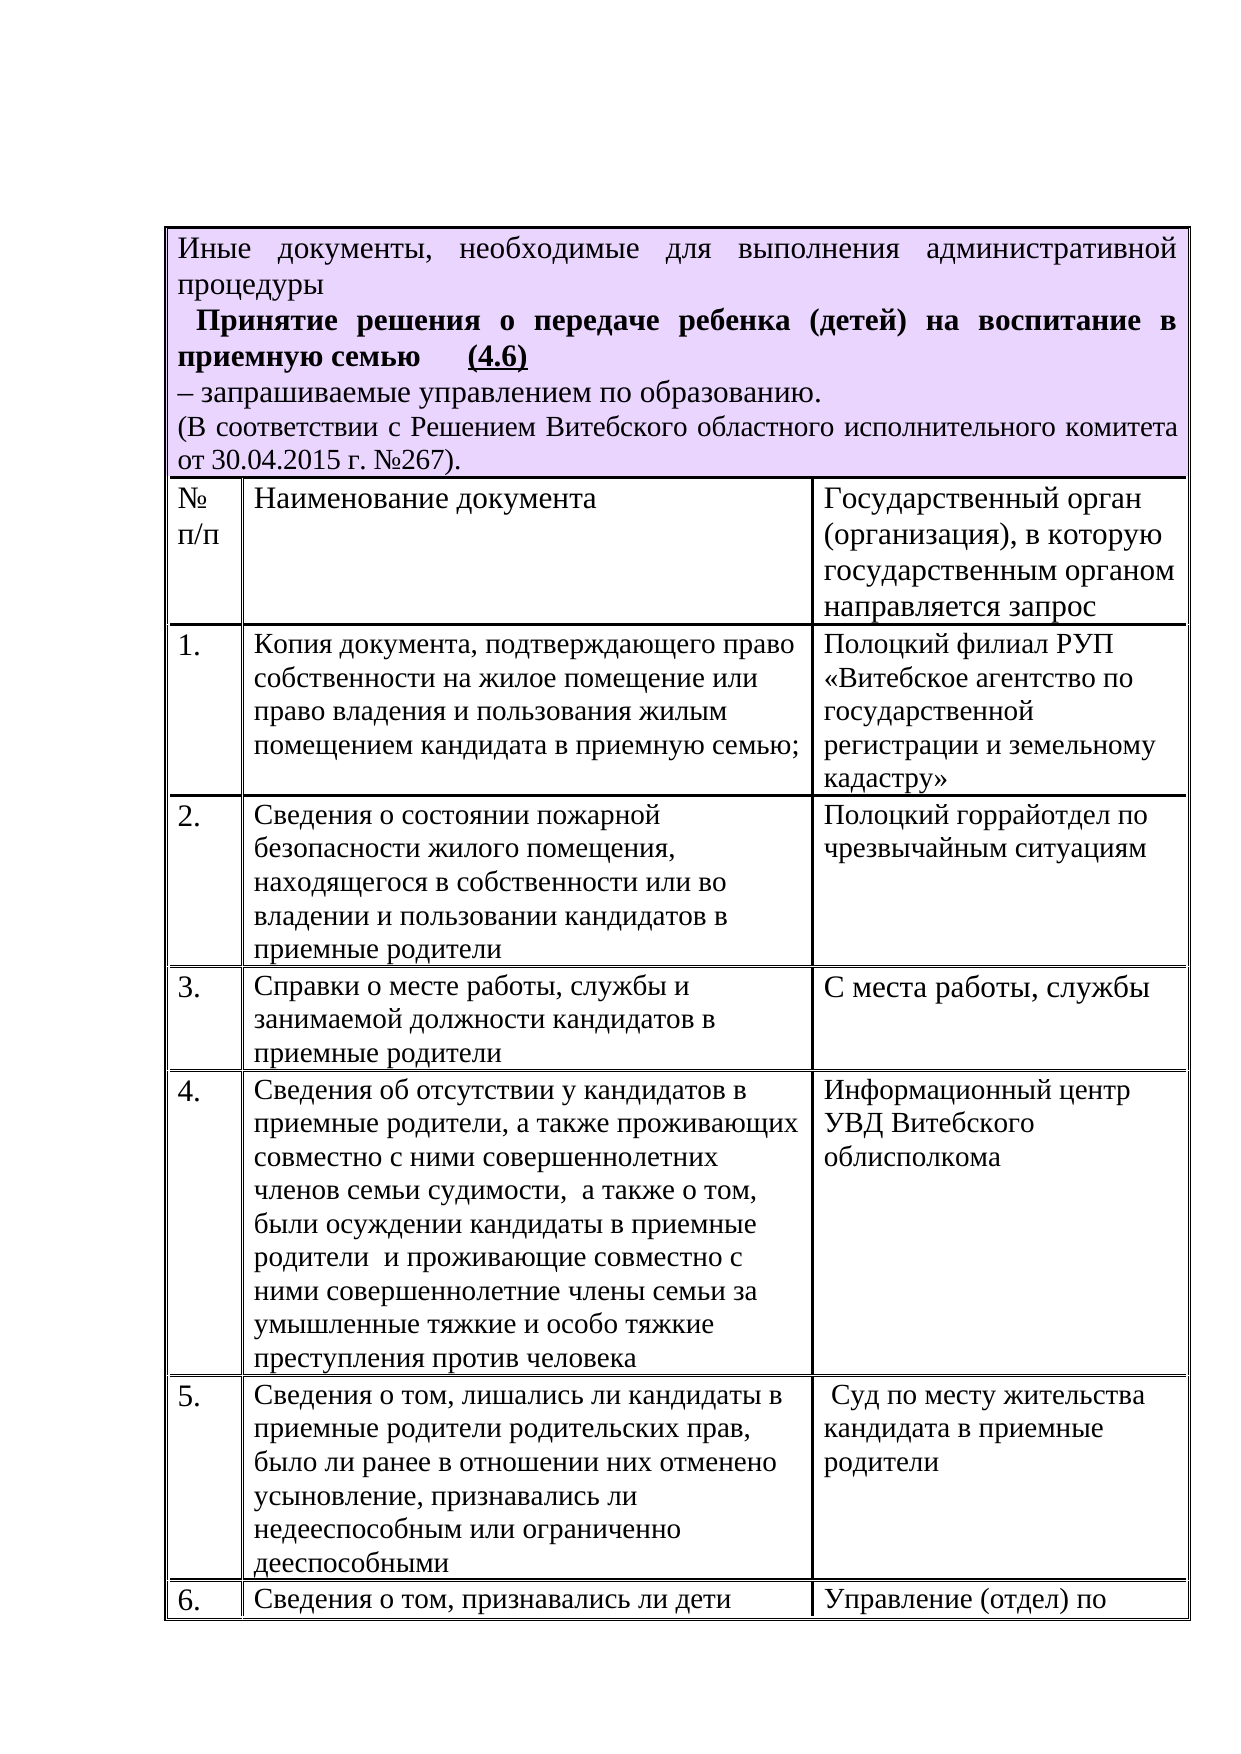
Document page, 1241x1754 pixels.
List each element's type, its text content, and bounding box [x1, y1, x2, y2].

table_cell Копия документа, подтверждающего право собственности на жилое помещение или право владения и пользования жилым помещением кандидата в приемную семью; [244, 626, 811, 794]
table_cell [812, 1578, 1188, 1617]
table_cell Наименование документа [244, 479, 811, 623]
table_cell 4. [166, 1069, 242, 1374]
table_cell Суд по месту жительства кандидата в приемные родители [812, 1374, 1189, 1578]
table_cell Справки о месте работы, службы и занимаемой должности кандидатов в приемные родители [244, 968, 811, 1069]
table_cell Сведения об отсутствии у кандидатов в приемные родители, а также проживающих совместно с ними совершеннолетних членов семьи судимости, а также о том, были осуждении кандидаты в приемные родители и проживающие совместно с ними совершеннолетние члены семьи за умышленные тяжкие и особо тяжкие преступления против человека [244, 1072, 811, 1374]
table_cell Государственный орган (организация), в которую государственным органом направляется запрос [814, 476, 1188, 623]
table_cell Полоцкий горрайотдел по чрезвычайным ситуациям [814, 794, 1188, 965]
table_cell 3. [166, 965, 242, 1069]
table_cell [243, 1582, 812, 1617]
table_cell 6. [168, 1578, 242, 1617]
table_cell Полоцкий филиал РУП «Витебское агентство по государственной регистрации и земельному кадастру» [814, 623, 1189, 794]
table_cell С места работы, службы [812, 965, 1189, 1069]
table_header Иные документы, необходимые для выполнения административной процедуры Принятие решения о передаче ребенка (детей) на воспитание в приемную семью (4.6) – запрашиваемые управлением по образованию. (В соответствии с Решением Витебского областного исполнительного комитета от 30.04.2015 г. №267). [168, 229, 1188, 476]
table_cell 1. [166, 623, 241, 794]
table_cell Сведения о том, лишались ли кандидаты в приемные родители родительских прав, было ли ранее в отношении них отменено усыновление, признавались ли недееспособным или ограниченно дееспособными [244, 1377, 811, 1578]
table_cell № п/п [168, 476, 241, 623]
table_cell Информационный центр УВД Витебского облисполкома [812, 1069, 1189, 1374]
table_cell 2. [168, 794, 241, 965]
table_cell 5. [166, 1374, 242, 1578]
table_cell Сведения о состоянии пожарной безопасности жилого помещения, находящегося в собственности или во владении и пользовании кандидатов в приемные родители [244, 797, 811, 965]
